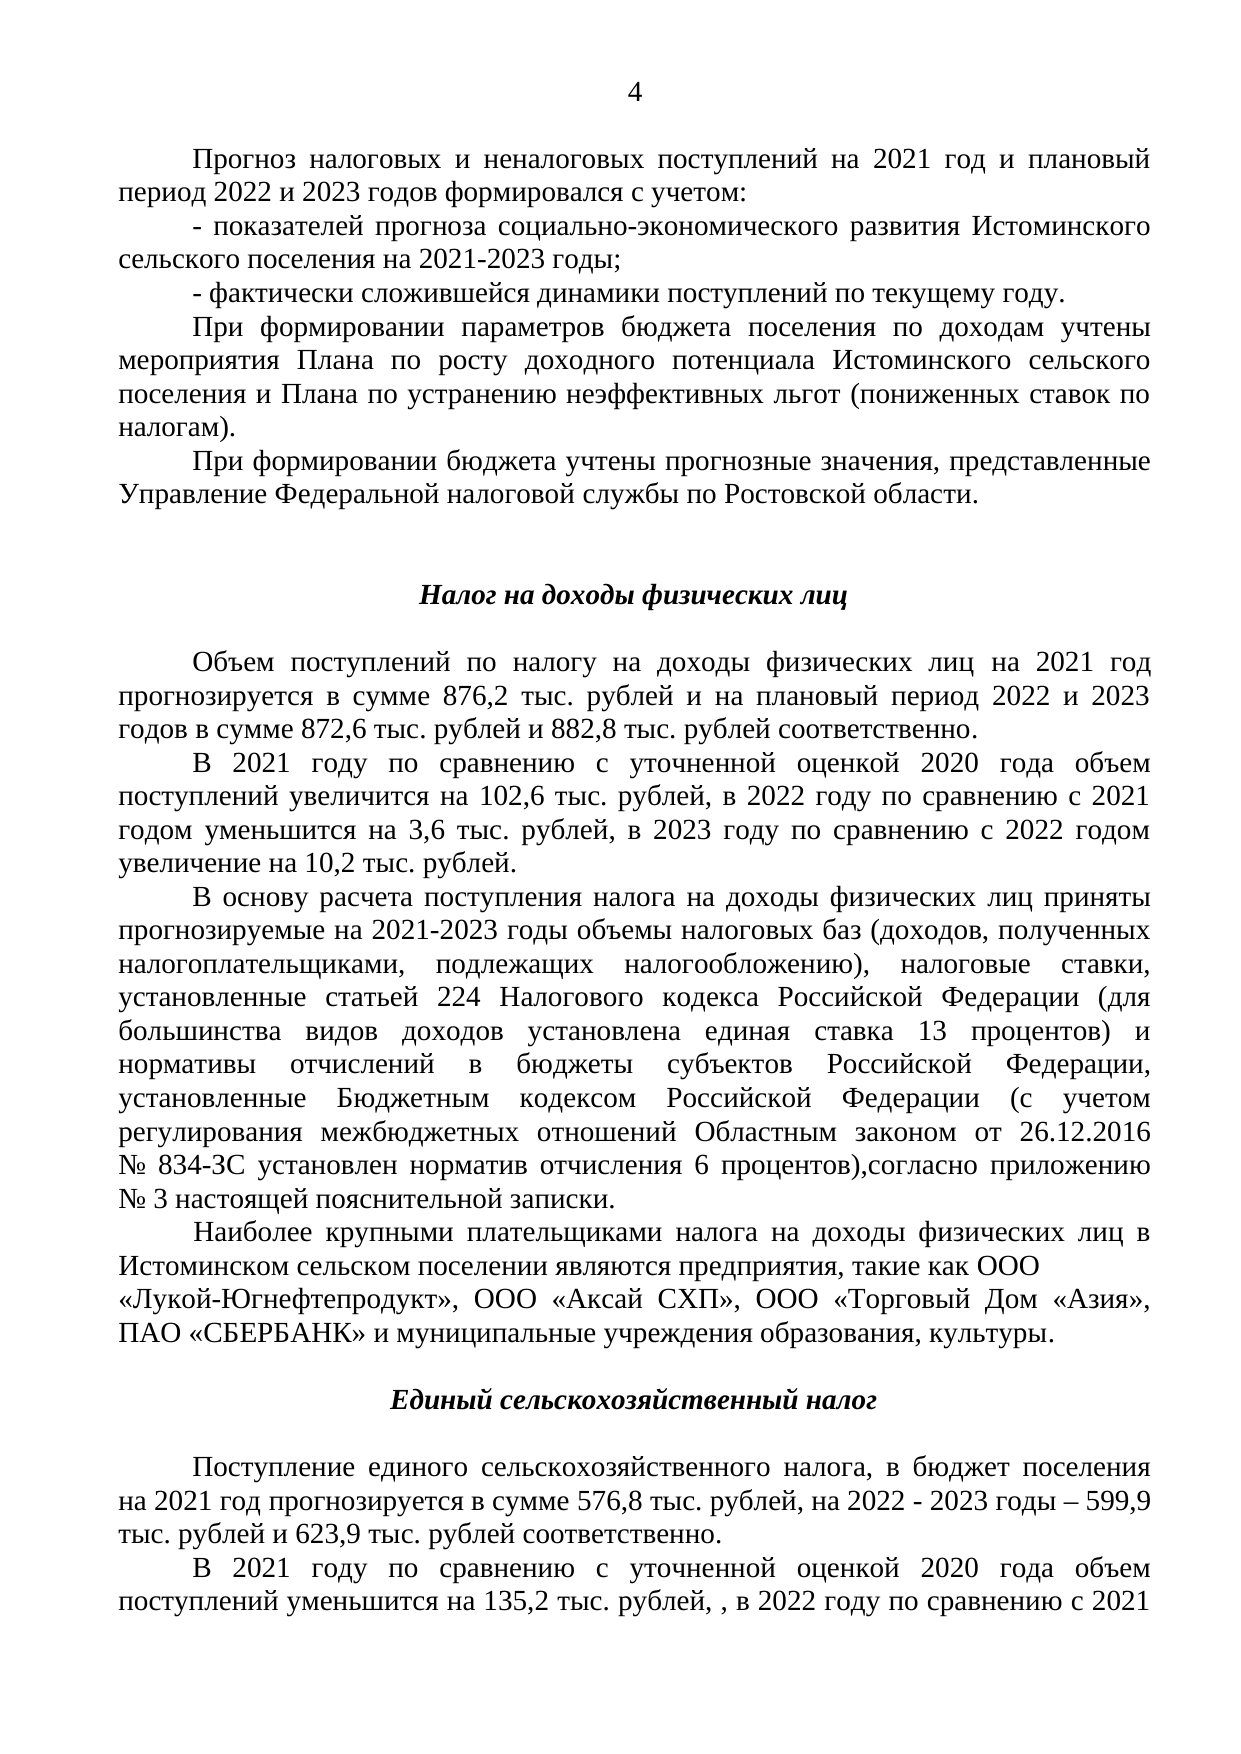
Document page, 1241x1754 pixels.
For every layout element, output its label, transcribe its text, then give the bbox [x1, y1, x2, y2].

text Единый сельскохозяйственный налог [118, 1382, 1152, 1416]
text Поступление единого сельскохозяйственного налога, в бюджет поселения на 2021 год прогнозируется в сумме 576,8 тыс. рублей, на 2022 - 2023 годы – 599,9 тыс. рублей и 623,9 тыс. рублей соответственно. [118, 1449, 1152, 1550]
text - показателей прогноза социально-экономического развития Истоминского сельского поселения на 2021-2023 годы; [118, 208, 1152, 275]
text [118, 1550, 1152, 1617]
text В основу расчета поступления налога на доходы физических лиц приняты прогнозируемые на 2021-2023 годы объемы налоговых баз (доходов, полученных налогоплательщиками, подлежащих налогообложению), налоговые ставки, установленные статьей 224 Налогового кодекса Российской Федерации (для большинства видов доходов установлена единая ставка 13 процентов) и нормативы отчислений в бюджеты субъектов Российской Федерации, установленные Бюджетным кодексом Российской Федерации (с учетом регулирования межбюджетных отношений Областным законом от 26.12.2016 № 834-ЗС установлен норматив отчисления 6 процентов),согласно приложению № 3 настоящей пояснительной записки. [118, 879, 1152, 1214]
text Налог на доходы физических лиц [118, 577, 1152, 611]
text Наиболее крупными плательщиками налога на доходы физических лиц в Истоминском сельском поселении являются предприятия, такие как ООО [118, 1214, 1152, 1281]
text При формировании бюджета учтены прогнозные значения, представленные Управление Федеральной налоговой службы по Ростовской области. [118, 443, 1152, 510]
text «Лукой-Югнефтепродукт», ООО «Аксай СХП», ООО «Торговый Дом «Азия», ПАО «СБЕРБАНК» и муниципальные учреждения образования, культуры. [118, 1281, 1152, 1348]
text - фактически сложившейся динамики поступлений по текущему году. [118, 275, 1152, 309]
text В 2021 году по сравнению с уточненной оценкой 2020 года объем поступлений увеличится на 102,6 тыс. рублей, в 2022 году по сравнению с 2021 годом уменьшится на 3,6 тыс. рублей, в 2023 году по сравнению с 2022 годом увеличение на 10,2 тыс. рублей. [118, 745, 1152, 879]
text При формировании параметров бюджета поселения по доходам учтены мероприятия Плана по росту доходного потенциала Истоминского сельского поселения и Плана по устранению неэффективных льгот (пониженных ставок по налогам). [118, 309, 1152, 443]
text Прогноз налоговых и неналоговых поступлений на 2021 год и плановый период 2022 и 2023 годов формировался с учетом: [118, 141, 1152, 208]
text Объем поступлений по налогу на доходы физических лиц на 2021 год прогнозируется в сумме 876,2 тыс. рублей и на плановый период 2022 и 2023 годов в сумме 872,6 тыс. рублей и 882,8 тыс. рублей соответственно. [118, 644, 1152, 745]
